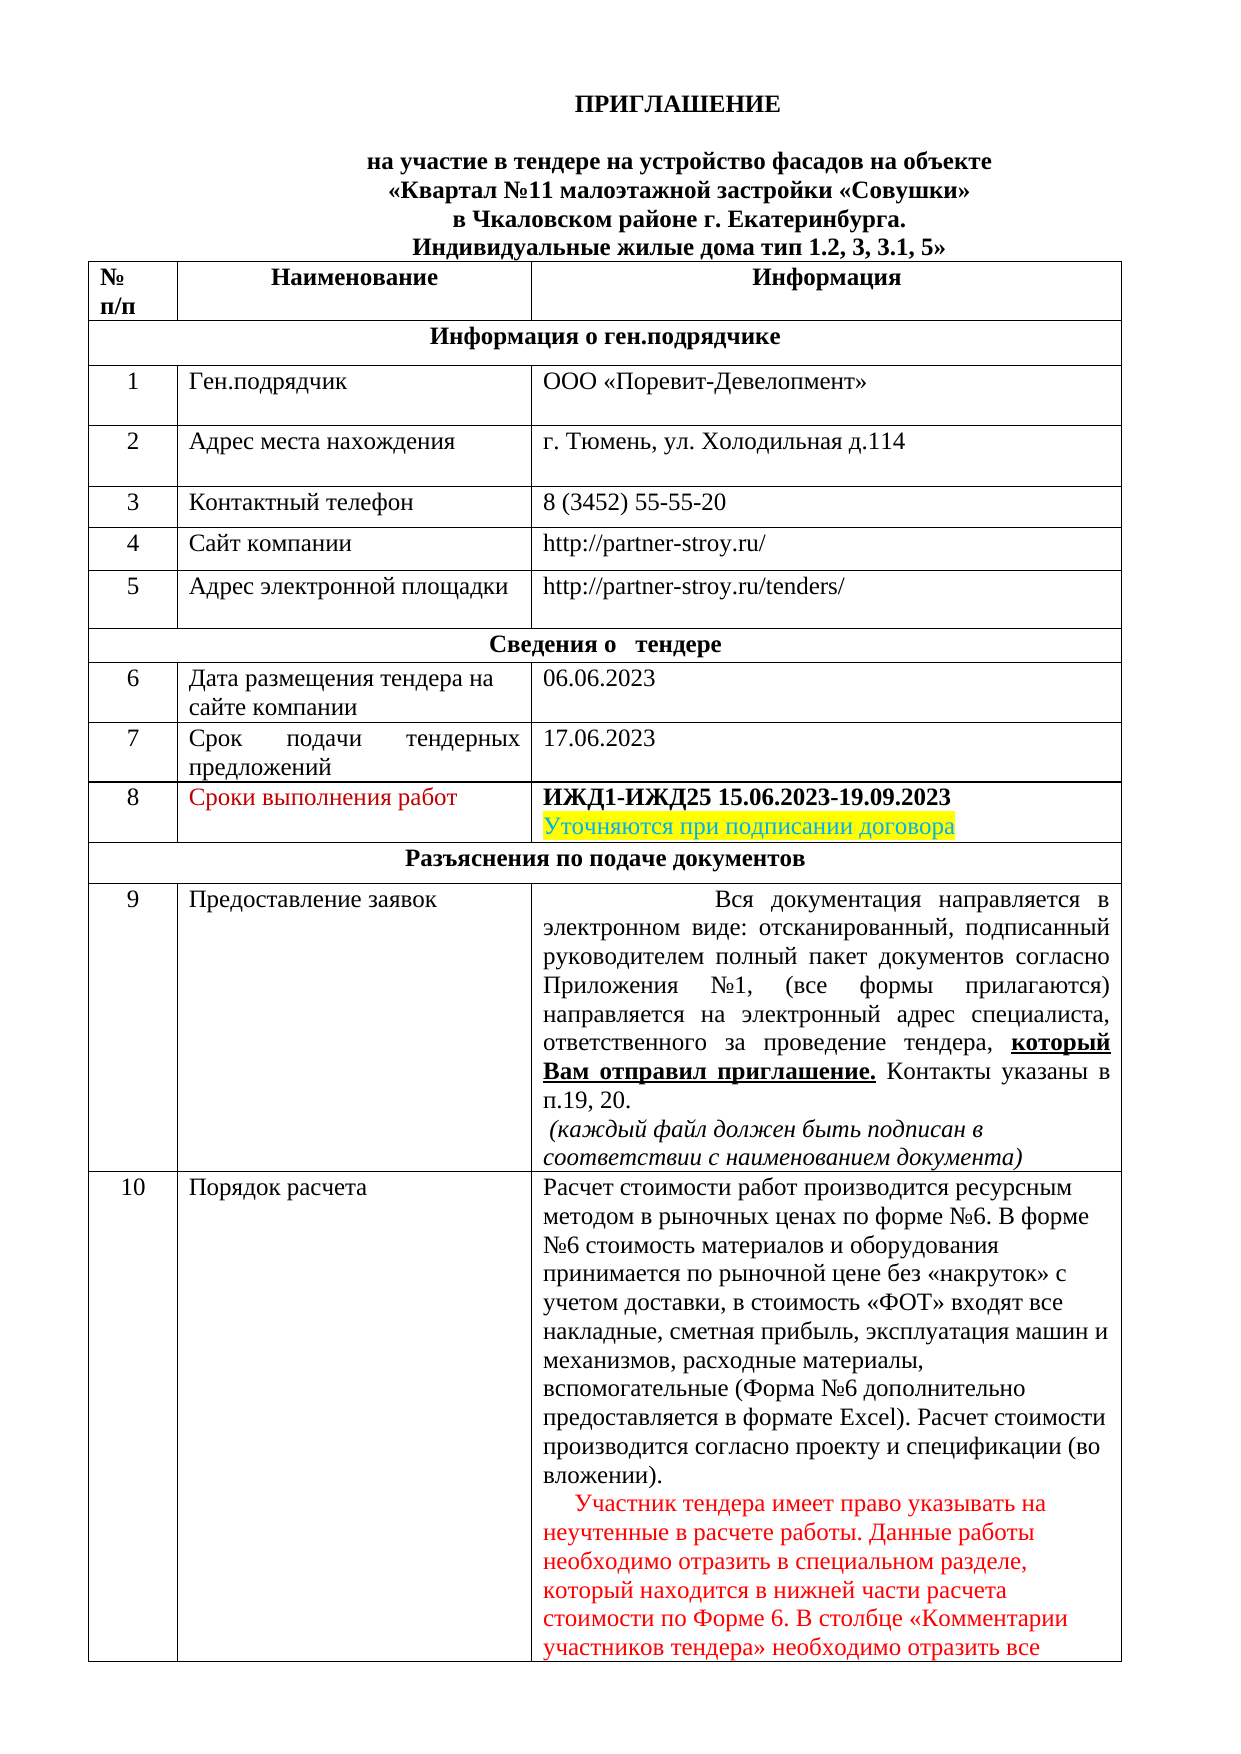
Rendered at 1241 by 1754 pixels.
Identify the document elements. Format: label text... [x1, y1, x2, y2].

table_cell 17.06.2023 [532, 723, 1121, 781]
table_cell 8 [89, 783, 177, 842]
text на участие в тендере на устройство фасадов на объекте [148, 146, 1152, 175]
text ПРИГЛАШЕНИЕ [148, 89, 1152, 117]
text «Квартал №11 малоэтажной застройки «Совушки» [148, 175, 1152, 204]
table_cell 7 [89, 723, 177, 781]
table_cell ИЖД1-ИЖД25 15.06.2023-19.09.2023 Уточняются при подписании договора [532, 783, 1121, 842]
table_cell http://partner-stroy.ru/ [532, 528, 1121, 570]
table_cell Адрес электронной площадки [178, 571, 531, 628]
table_cell Дата размещения тендера на сайте компании [178, 663, 531, 722]
table_cell 10 [89, 1172, 177, 1661]
table_cell 8 (3452) 55-55-20 [532, 487, 1121, 527]
table_cell 06.06.2023 [532, 663, 1121, 722]
table_cell Сроки выполнения работ [178, 783, 531, 842]
table_cell 3 [89, 487, 177, 527]
table_cell Адрес места нахождения [178, 426, 531, 486]
text Индивидуальные жилые дома тип 1.2, 3, 3.1, 5» [148, 232, 1152, 261]
table_cell Контактный телефон [178, 487, 531, 527]
table_cell 5 [89, 571, 177, 628]
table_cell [532, 1172, 1121, 1661]
table_cell Ген.подрядчик [178, 366, 531, 425]
table_cell 4 [89, 528, 177, 570]
table_header Наименование [178, 262, 531, 320]
table_cell Сведения о тендере [89, 629, 1121, 662]
table_header № п/п [89, 262, 177, 320]
table_cell 1 [89, 366, 177, 425]
table_cell Срок подачи тендерных предложений [178, 723, 531, 781]
table_cell Сайт компании [178, 528, 531, 570]
table_cell Порядок расчета [178, 1172, 531, 1661]
table_cell Вся документация направляется в электронном виде: отсканированный, подписанный руководителем полный пакет документов согласно Приложения №1, (все формы прилагаются) направляется на электронный адрес специалиста, ответственного за проведение тендера, который Вам отправил приглашение. Контакты указаны в п.19, 20. (каждый файл должен быть подписан в соответствии с наименованием документа) [532, 884, 1121, 1171]
table_cell 6 [89, 663, 177, 722]
table_header Информация [532, 262, 1121, 320]
table_cell г. Тюмень, ул. Холодильная д.114 [532, 426, 1121, 486]
table_cell 2 [89, 426, 177, 486]
table_cell Информация о ген.подрядчике [89, 321, 1121, 365]
table_cell http://partner-stroy.ru/tenders/ [532, 571, 1121, 628]
text в Чкаловском районе г. Екатеринбурга. [148, 204, 1152, 232]
table_cell Разъяснения по подаче документов [89, 843, 1121, 883]
table_cell 9 [89, 884, 177, 1171]
table_cell Предоставление заявок [178, 884, 531, 1171]
table_cell ООО «Поревит-Девелопмент» [532, 366, 1121, 425]
